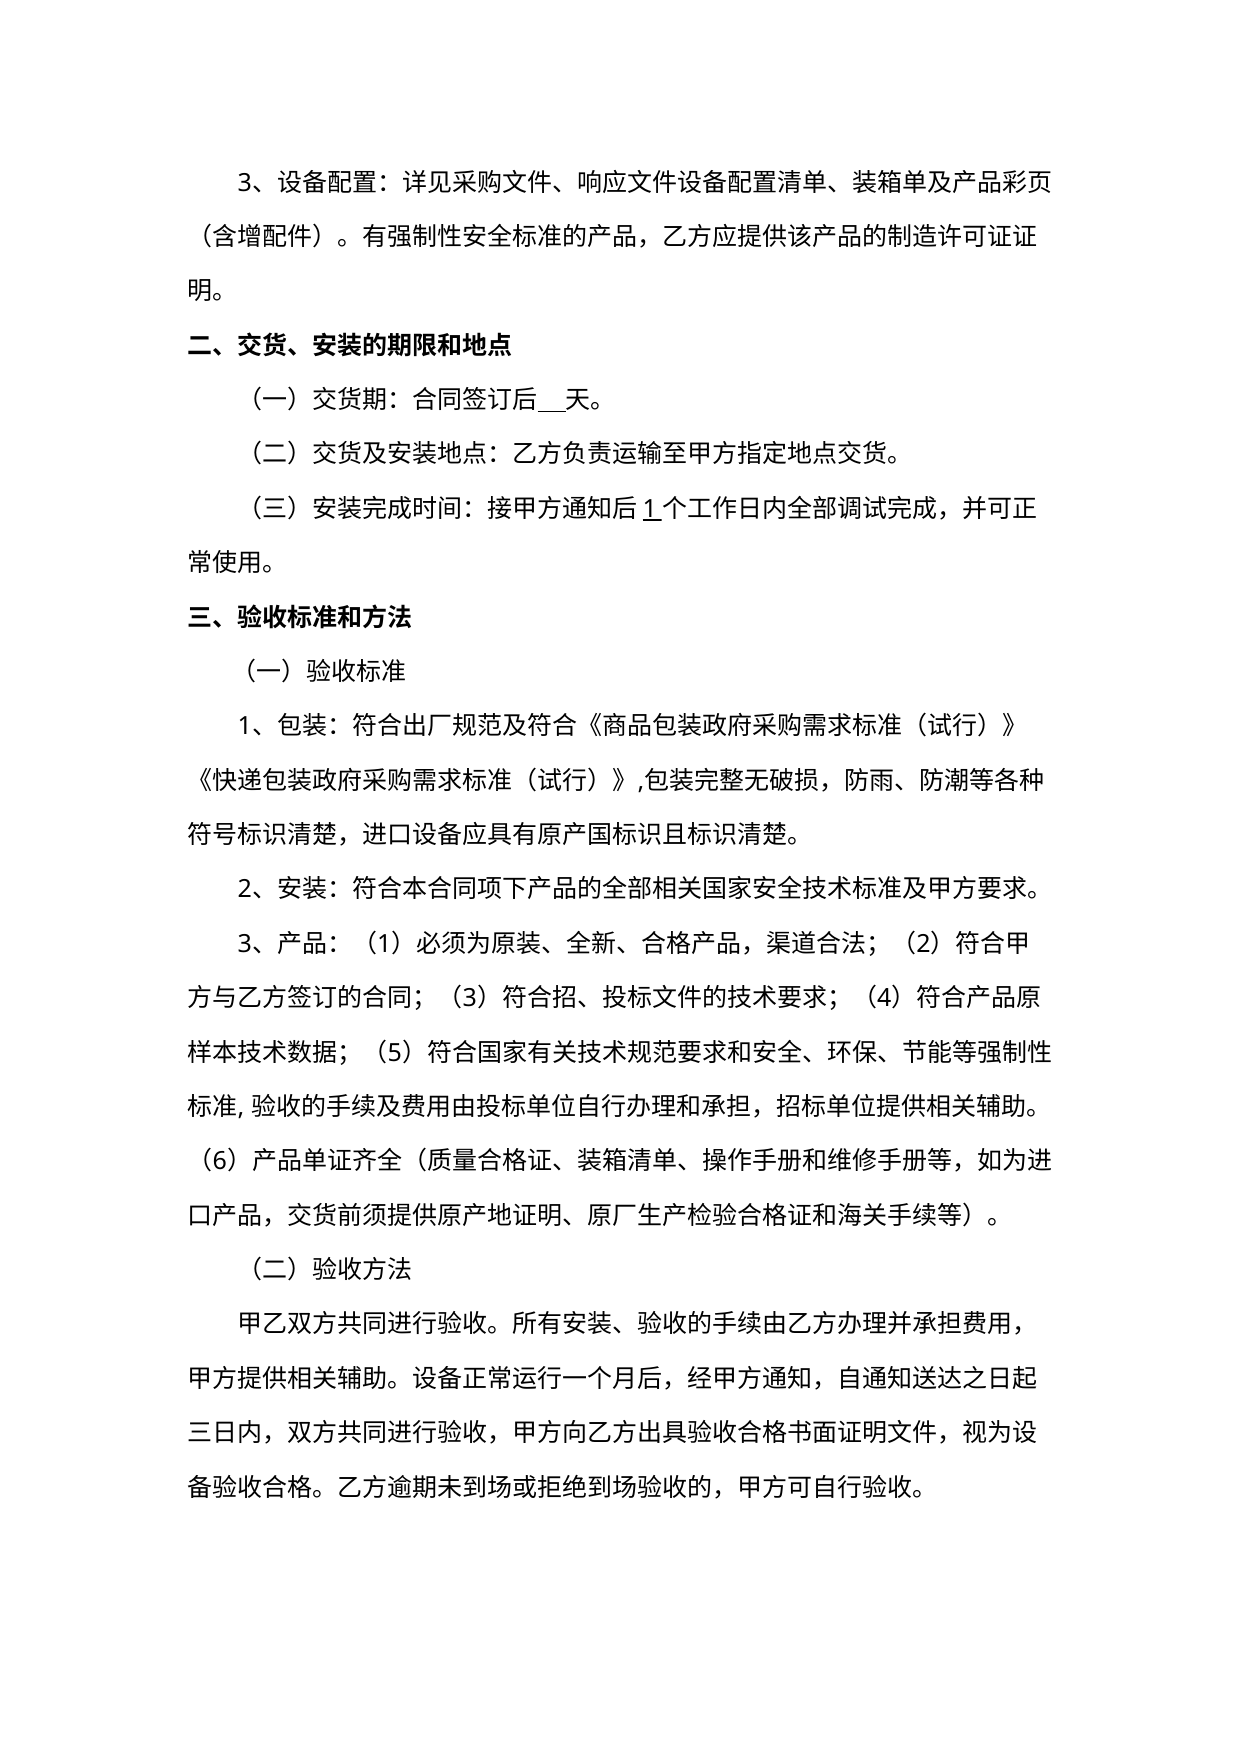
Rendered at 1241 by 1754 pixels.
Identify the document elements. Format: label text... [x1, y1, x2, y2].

text （二）验收方法 [187, 1249, 1053, 1286]
text 3、设备配置：详见采购文件、响应文件设备配置清单、装箱单及产品彩页（含增配件）。有强制性安全标准的产品，乙方应提供该产品的制造许可证证明。 [187, 162, 1053, 307]
text （一）验收标准 [187, 651, 1053, 688]
text 3、产品：（1）必须为原装、全新、合格产品，渠道合法；（2）符合甲方与乙方签订的合同；（3）符合招、投标文件的技术要求；（4）符合产品原样本技术数据；（5）符合国家有关技术规范要求和安全、环保、节能等强制性标准, 验收的手续及费用由投标单位自行办理和承担，招标单位提供相关辅助。（6）产品单证齐全（质量合格证、装箱清单、操作手册和维修手册等，如为进口产品，交货前须提供原产地证明、原厂生产检验合格证和海关手续等）。 [187, 923, 1053, 1231]
text 二、交货、安装的期限和地点 [187, 325, 1053, 361]
text 1、包装：符合出厂规范及符合《商品包装政府采购需求标准（试行）》《快递包装政府采购需求标准（试行）》,包装完整无破损，防雨、防潮等各种符号标识清楚，进口设备应具有原产国标识且标识清楚。 [187, 706, 1053, 851]
text 甲乙双方共同进行验收。所有安装、验收的手续由乙方办理并承担费用，甲方提供相关辅助。设备正常运行一个月后，经甲方通知，自通知送达之日起三日内，双方共同进行验收，甲方向乙方出具验收合格书面证明文件，视为设备验收合格。乙方逾期未到场或拒绝到场验收的，甲方可自行验收。 [187, 1304, 1053, 1503]
text （一）交货期：合同签订后 天。 [187, 379, 1053, 416]
text （三）安装完成时间：接甲方通知后1个工作日内全部调试完成，并可正常使用。 [187, 488, 1053, 579]
text 2、安装：符合本合同项下产品的全部相关国家安全技术标准及甲方要求。 [187, 869, 1053, 905]
text 三、验收标准和方法 [187, 597, 1053, 633]
text （二）交货及安装地点：乙方负责运输至甲方指定地点交货。 [187, 434, 1053, 470]
